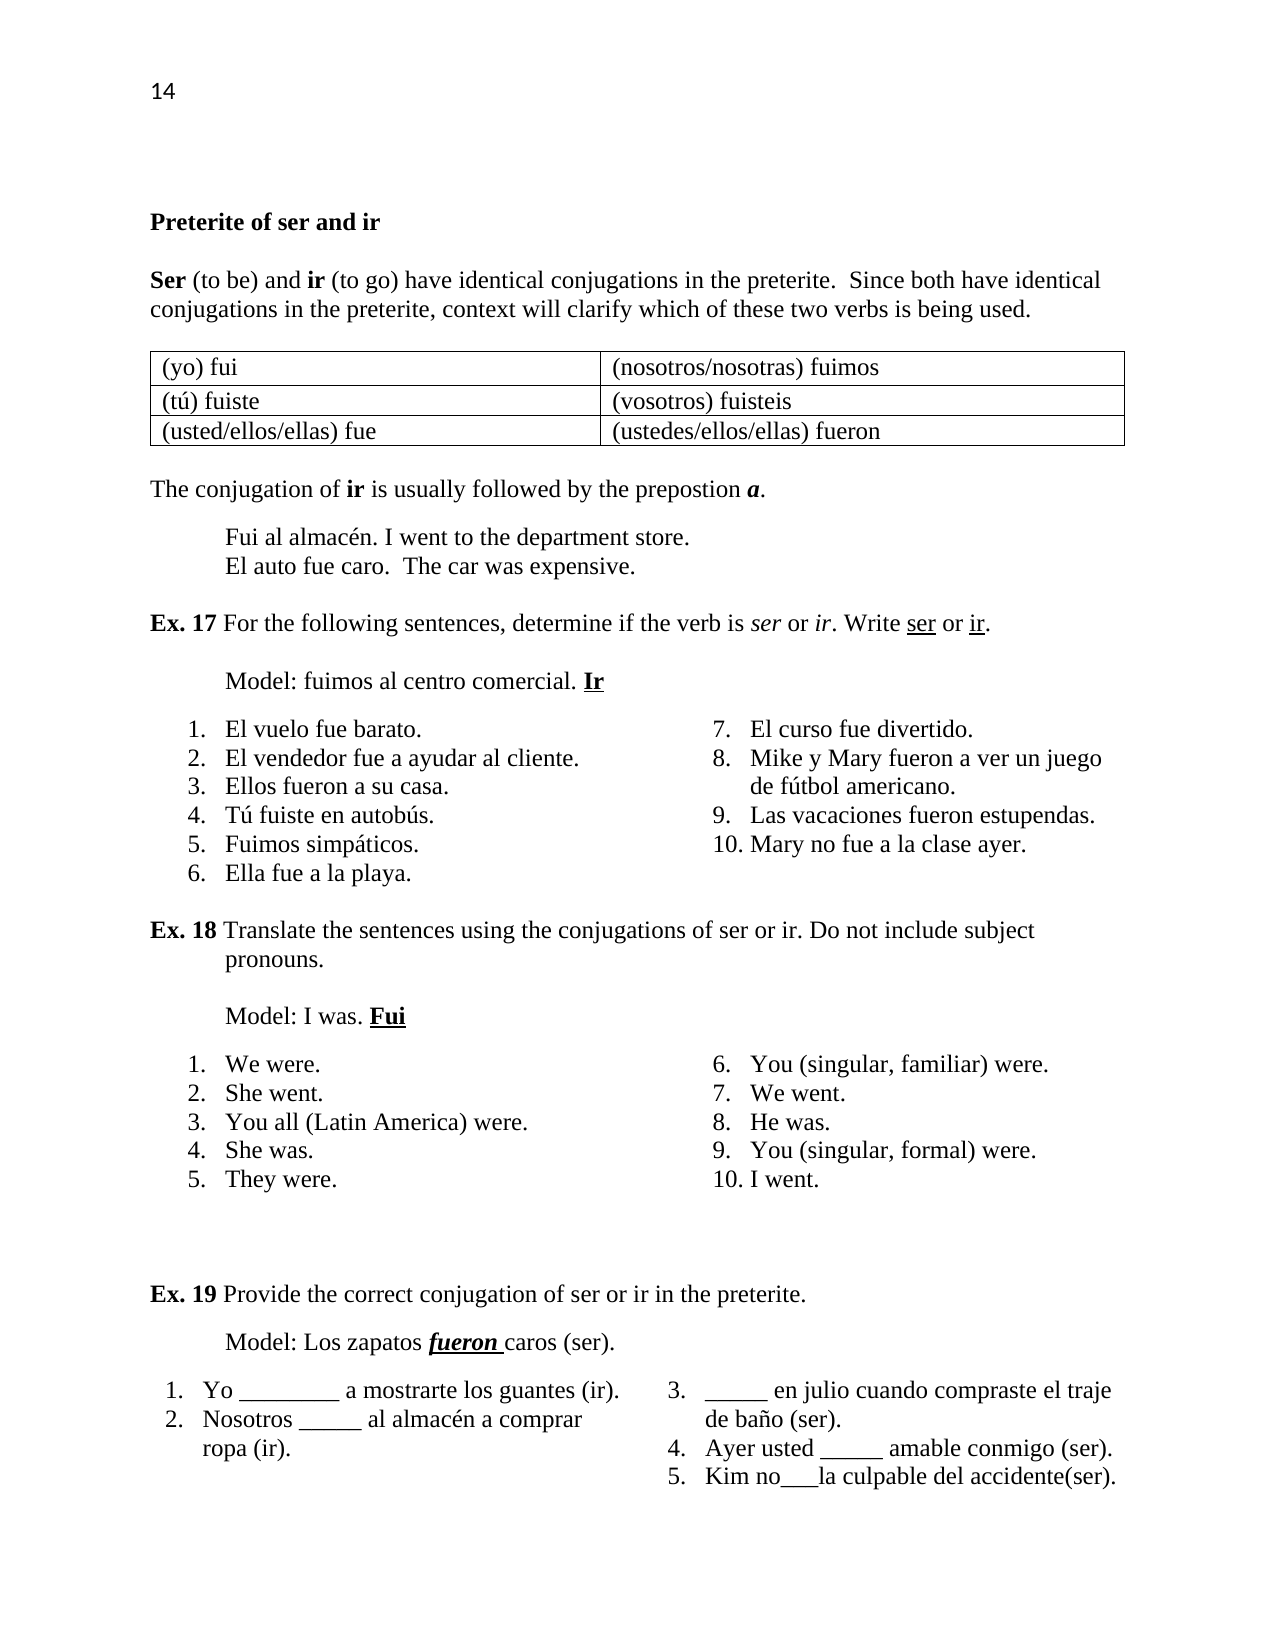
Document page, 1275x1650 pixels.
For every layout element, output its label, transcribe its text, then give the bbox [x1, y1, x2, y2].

table_cell (ustedes/ellos/ellas) fueron [601, 416, 1124, 444]
list You (singular, familiar) were. [712, 1049, 1125, 1078]
list We went. [712, 1078, 1125, 1107]
text Model: I was. Fui [150, 1001, 1125, 1030]
text El auto fue caro. The car was expensive. [150, 551, 1125, 580]
list You all (Latin America) were. [187, 1107, 600, 1136]
list Ella fue a la playa. [187, 858, 600, 886]
list Ellos fueron a su casa. [187, 771, 600, 800]
text Ex. 18 Translate the sentences using the conjugations of ser or ir. Do not include subject [150, 915, 1125, 944]
list Yo ________ a mostrarte los guantes (ir). [165, 1375, 622, 1404]
list _____ en julio cuando compraste el traje de baño (ser). [667, 1375, 1125, 1433]
table_cell (usted/ellos/ellas) fue [151, 416, 600, 444]
list Mary no fue a la clase ayer. [712, 829, 1125, 858]
text Preterite of ser and ir [150, 207, 1125, 236]
list Fuimos simpáticos. [187, 829, 600, 858]
list Tú fuiste en autobús. [187, 800, 600, 829]
list Las vacaciones fueron estupendas. [712, 800, 1125, 829]
text Model: Los zapatos fueron caros (ser). [150, 1327, 1125, 1356]
list They were. [187, 1164, 600, 1193]
text Model: fuimos al centro comercial. Ir [150, 666, 1125, 695]
text Fui al almacén. I went to the department store. [150, 522, 1125, 551]
list Ayer usted _____ amable conmigo (ser). [667, 1433, 1125, 1461]
table_cell (vosotros) fuisteis [601, 386, 1124, 415]
list She went. [187, 1078, 600, 1107]
list El curso fue divertido. [712, 714, 1125, 743]
list Nosotros _____ al almacén a comprar ropa (ir). [165, 1404, 622, 1461]
list She was. [187, 1136, 600, 1164]
list You (singular, formal) were. [712, 1136, 1125, 1164]
list Mike y Mary fueron a ver un juego de fútbol americano. [712, 743, 1125, 800]
list El vendedor fue a ayudar al cliente. [187, 743, 600, 771]
table_cell (tú) fuiste [151, 386, 600, 415]
text Ex. 19 Provide the correct conjugation of ser or ir in the preterite. [150, 1279, 1125, 1308]
text Ex. 17 For the following sentences, determine if the verb is ser or ir. Write ser or ir. [150, 608, 1125, 637]
list Kim no___la culpable del accidente(ser). [667, 1461, 1125, 1490]
table_header (nosotros/nosotras) fuimos [601, 352, 1124, 385]
list We were. [187, 1049, 600, 1078]
text Ser (to be) and ir (to go) have identical conjugations in the preterite. Since both have identical conjugations in the preterite, context will clarify which of these two verbs is being used. [150, 265, 1125, 322]
list I went. [712, 1164, 1125, 1193]
text The conjugation of ir is usually followed by the prepostion a. [150, 474, 1125, 503]
text pronouns. [150, 944, 1125, 973]
list El vuelo fue barato. [187, 714, 600, 743]
list He was. [712, 1107, 1125, 1136]
table_header (yo) fui [151, 352, 600, 385]
